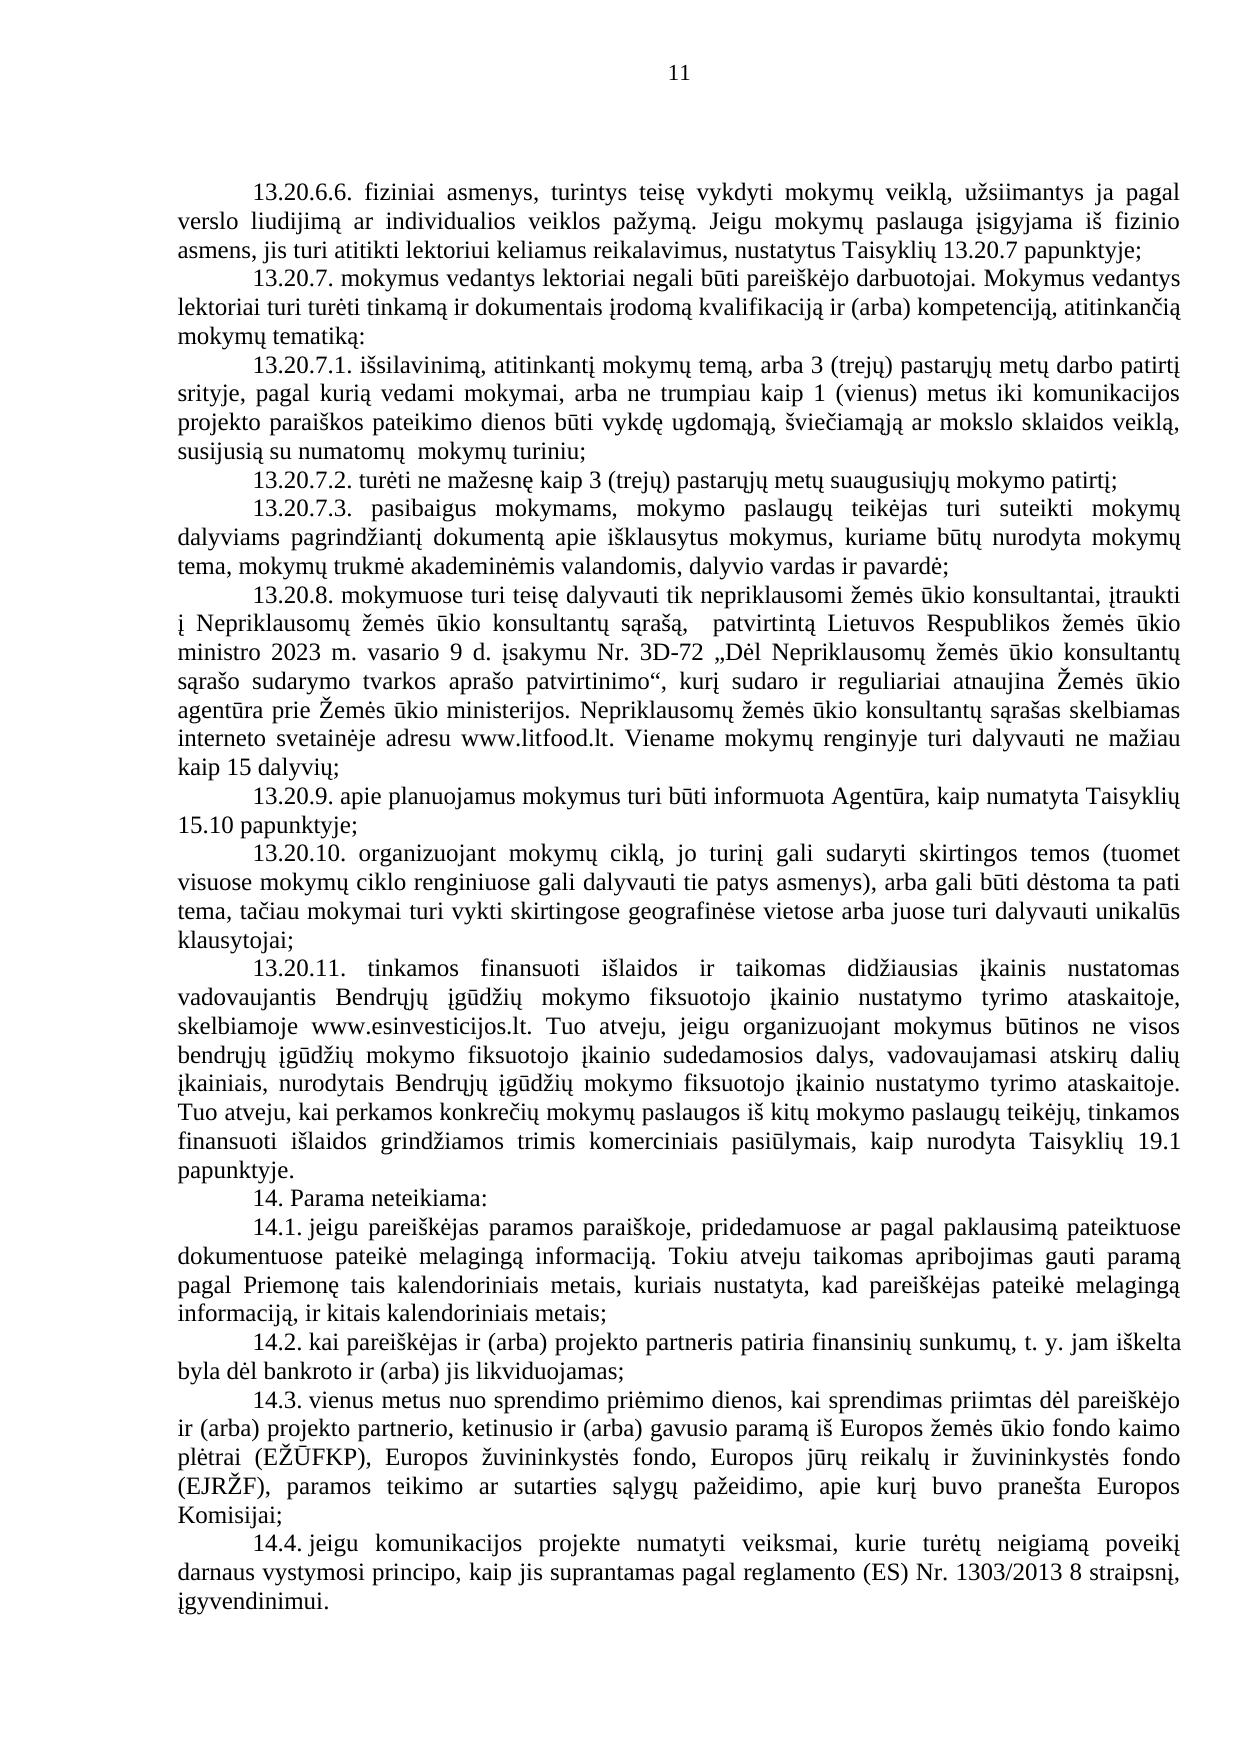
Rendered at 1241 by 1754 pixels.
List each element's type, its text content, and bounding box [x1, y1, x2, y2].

text 14. Parama neteikiama: [177, 1183, 1181, 1212]
text 13.20.6.6. fiziniai asmenys, turintys teisę vykdyti mokymų veiklą, užsiimantys ja pagal verslo liudijimą ar individualios veiklos pažymą. Jeigu mokymų paslauga įsigyjama iš fizinio asmens, jis turi atitikti lektoriui keliamus reikalavimus, nustatytus Taisyklių 13.20.7 papunktyje; [177, 177, 1181, 263]
text 14.1. jeigu pareiškėjas paramos paraiškoje, pridedamuose ar pagal paklausimą pateiktuose dokumentuose pateikė melagingą informaciją. Tokiu atveju taikomas apribojimas gauti paramą pagal Priemonę tais kalendoriniais metais, kuriais nustatyta, kad pareiškėjas pateikė melagingą informaciją, ir kitais kalendoriniais metais; [177, 1212, 1181, 1327]
text 14.4. jeigu komunikacijos projekte numatyti veiksmai, kurie turėtų neigiamą poveikį darnaus vystymosi principo, kaip jis suprantamas pagal reglamento (ES) Nr. 1303/2013 8 straipsnį, įgyvendinimui. [177, 1528, 1181, 1615]
text 14.3. vienus metus nuo sprendimo priėmimo dienos, kai sprendimas priimtas dėl pareiškėjo ir (arba) projekto partnerio, ketinusio ir (arba) gavusio paramą iš Europos žemės ūkio fondo kaimo plėtrai (EŽŪFKP), Europos žuvininkystės fondo, Europos jūrų reikalų ir žuvininkystės fondo (EJRŽF), paramos teikimo ar sutarties sąlygų pažeidimo, apie kurį buvo pranešta Europos Komisijai; [177, 1385, 1181, 1528]
text 13.20.11. tinkamos finansuoti išlaidos ir taikomas didžiausias įkainis nustatomas vadovaujantis Bendrųjų įgūdžių mokymo fiksuotojo įkainio nustatymo tyrimo ataskaitoje, skelbiamoje www.esinvesticijos.lt. Tuo atveju, jeigu organizuojant mokymus būtinos ne visos bendrųjų įgūdžių mokymo fiksuotojo įkainio sudedamosios dalys, vadovaujamasi atskirų dalių įkainiais, nurodytais Bendrųjų įgūdžių mokymo fiksuotojo įkainio nustatymo tyrimo ataskaitoje. Tuo atveju, kai perkamos konkrečių mokymų paslaugos iš kitų mokymo paslaugų teikėjų, tinkamos finansuoti išlaidos grindžiamos trimis komerciniais pasiūlymais, kaip nurodyta Taisyklių 19.1 papunktyje. [177, 953, 1181, 1183]
text 13.20.7.3. pasibaigus mokymams, mokymo paslaugų teikėjas turi suteikti mokymų dalyviams pagrindžiantį dokumentą apie išklausytus mokymus, kuriame būtų nurodyta mokymų tema, mokymų trukmė akademinėmis valandomis, dalyvio vardas ir pavardė; [177, 493, 1181, 580]
text 13.20.7.1. išsilavinimą, atitinkantį mokymų temą, arba 3 (trejų) pastarųjų metų darbo patirtį srityje, pagal kurią vedami mokymai, arba ne trumpiau kaip 1 (vienus) metus iki komunikacijos projekto paraiškos pateikimo dienos būti vykdę ugdomąją, šviečiamąją ar mokslo sklaidos veiklą, susijusią su numatomų mokymų turiniu; [177, 350, 1181, 465]
text 13.20.7.2. turėti ne mažesnę kaip 3 (trejų) pastarųjų metų suaugusiųjų mokymo patirtį; [177, 465, 1181, 493]
text 13.20.10. organizuojant mokymų ciklą, jo turinį gali sudaryti skirtingos temos (tuomet visuose mokymų ciklo renginiuose gali dalyvauti tie patys asmenys), arba gali būti dėstoma ta pati tema, tačiau mokymai turi vykti skirtingose geografinėse vietose arba juose turi dalyvauti unikalūs klausytojai; [177, 838, 1181, 953]
text 13.20.7. mokymus vedantys lektoriai negali būti pareiškėjo darbuotojai. Mokymus vedantys lektoriai turi turėti tinkamą ir dokumentais įrodomą kvalifikaciją ir (arba) kompetenciją, atitinkančią mokymų tematiką: [177, 263, 1181, 350]
text 14.2. kai pareiškėjas ir (arba) projekto partneris patiria finansinių sunkumų, t. y. jam iškelta byla dėl bankroto ir (arba) jis likviduojamas; [177, 1327, 1181, 1385]
text 13.20.9. apie planuojamus mokymus turi būti informuota Agentūra, kaip numatyta Taisyklių 15.10 papunktyje; [177, 781, 1181, 838]
text 13.20.8. mokymuose turi teisę dalyvauti tik nepriklausomi žemės ūkio konsultantai, įtraukti į Nepriklausomų žemės ūkio konsultantų sąrašą, patvirtintą Lietuvos Respublikos žemės ūkio ministro 2023 m. vasario 9 d. įsakymu Nr. 3D-72 „Dėl Nepriklausomų žemės ūkio konsultantų sąrašo sudarymo tvarkos aprašo patvirtinimo“, kurį sudaro ir reguliariai atnaujina Žemės ūkio agentūra prie Žemės ūkio ministerijos. Nepriklausomų žemės ūkio konsultantų sąrašas skelbiamas interneto svetainėje adresu www.litfood.lt. Viename mokymų renginyje turi dalyvauti ne mažiau kaip 15 dalyvių; [177, 580, 1181, 781]
